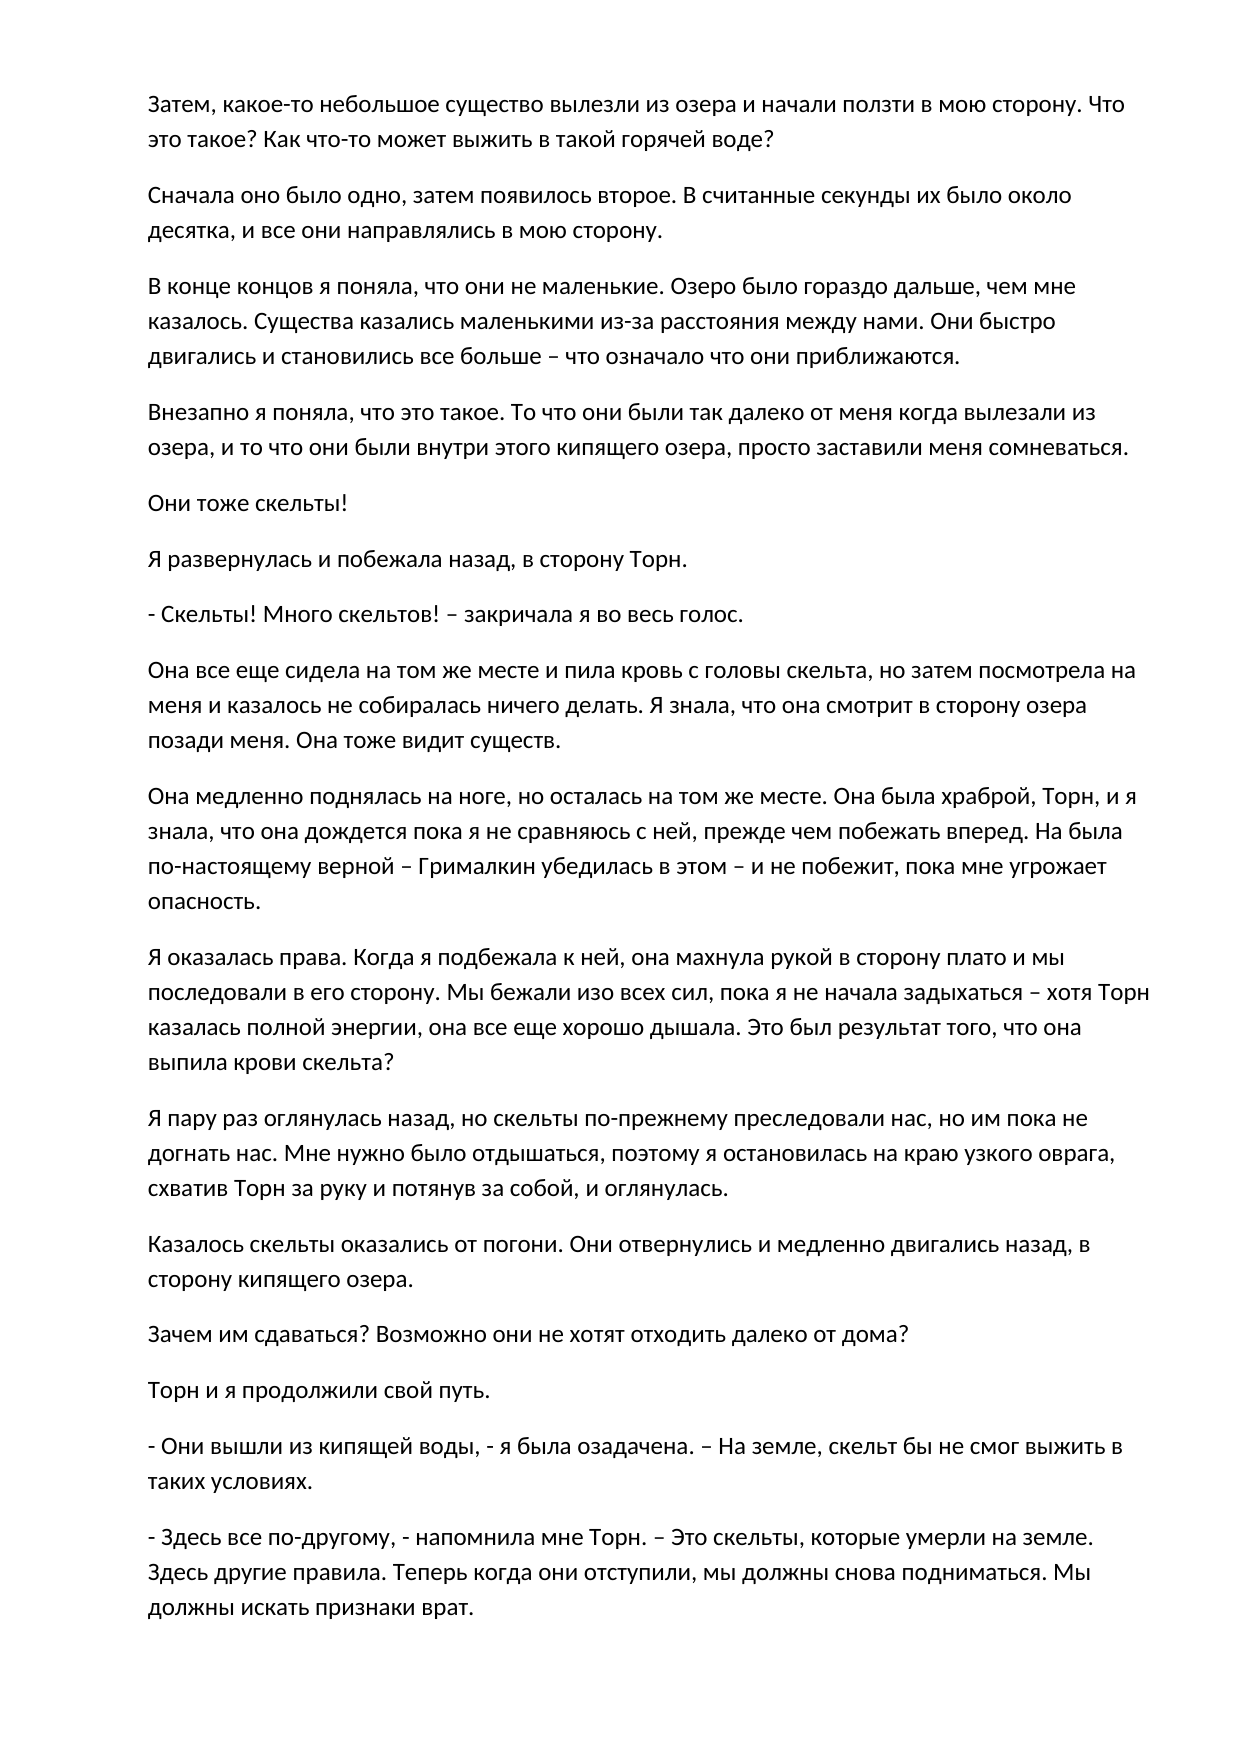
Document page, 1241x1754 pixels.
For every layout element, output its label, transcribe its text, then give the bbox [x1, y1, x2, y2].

text Она медленно поднялась на ноге, но осталась на том же месте. Она была храброй, Торн, и я знала, что она дождется пока я не сравняюсь с ней, прежде чем побежать вперед. На была по-настоящему верной – Грималкин убедилась в этом – и не побежит, пока мне угрожает опасность. [148, 780, 1152, 916]
text Она все еще сидела на том же месте и пила кровь с головы скельта, но затем посмотрела на меня и казалось не собиралась ничего делать. Я знала, что она смотрит в сторону озера позади меня. Она тоже видит существ. [148, 654, 1152, 755]
text - Скельты! Много скельтов! – закричала я во весь голос. [148, 598, 1152, 629]
text - Здесь все по-другому, - напомнила мне Торн. – Это скельты, которые умерли на земле. Здесь другие правила. Теперь когда они отступили, мы должны снова подниматься. Мы должны искать признаки врат. [148, 1521, 1152, 1622]
text Я оказалась права. Когда я подбежала к ней, она махнула рукой в сторону плато и мы последовали в его сторону. Мы бежали изо всех сил, пока я не начала задыхаться – хотя Торн казалась полной энергии, она все еще хорошо дышала. Это был результат того, что она выпила крови скельта? [148, 941, 1152, 1077]
text В конце концов я поняла, что они не маленькие. Озеро было гораздо дальше, чем мне казалось. Существа казались маленькими из-за расстояния между нами. Они быстро двигались и становились все больше – что означало что они приближаются. [148, 270, 1152, 371]
text Они тоже скельты! [148, 487, 1152, 517]
text Внезапно я поняла, что это такое. То что они были так далеко от меня когда вылезали из озера, и то что они были внутри этого кипящего озера, просто заставили меня сомневаться. [148, 396, 1152, 462]
text Зачем им сдаваться? Возможно они не хотят отходить далеко от дома? [148, 1318, 1152, 1349]
text Казалось скельты оказались от погони. Они отвернулись и медленно двигались назад, в сторону кипящего озера. [148, 1228, 1152, 1293]
text Сначала оно было одно, затем появилось второе. В считанные секунды их было около десятка, и все они направлялись в мою сторону. [148, 179, 1152, 245]
text Я развернулась и побежала назад, в сторону Торн. [148, 543, 1152, 573]
text Затем, какое-то небольшое существо вылезли из озера и начали ползти в мою сторону. Что это такое? Как что-то может выжить в такой горячей воде? [148, 88, 1152, 154]
text Торн и я продолжили свой путь. [148, 1374, 1152, 1405]
text - Они вышли из кипящей воды, - я была озадачена. – На земле, скельт бы не смог выжить в таких условиях. [148, 1430, 1152, 1496]
text Я пару раз оглянулась назад, но скельты по-прежнему преследовали нас, но им пока не догнать нас. Мне нужно было отдышаться, поэтому я остановилась на краю узкого оврага, схватив Торн за руку и потянув за собой, и оглянулась. [148, 1102, 1152, 1202]
